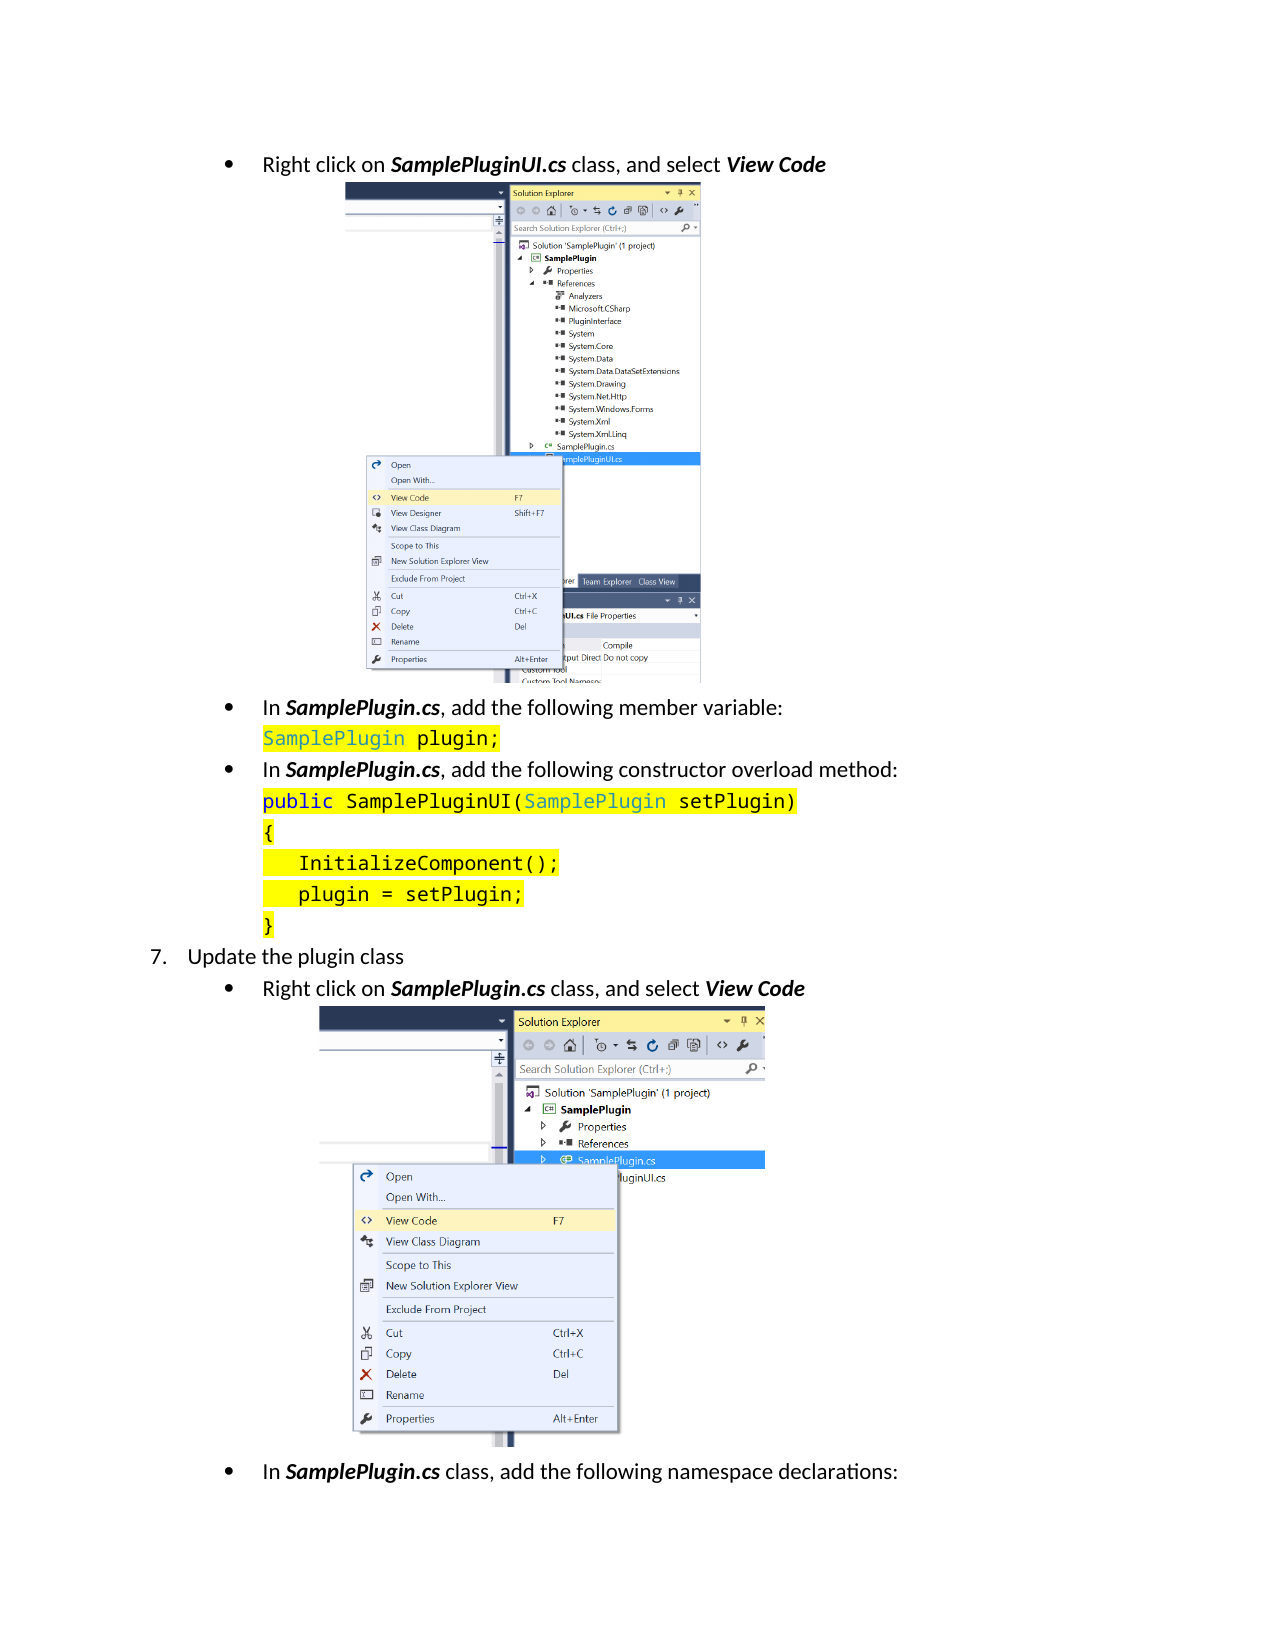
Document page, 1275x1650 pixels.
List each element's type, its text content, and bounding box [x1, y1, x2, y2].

list In SamplePlugin.cs, add the following constructor overload method: public SamplePluginUI(SamplePlugin setPlugin) { InitializeComponent(); plugin = setPlugin; } [225, 756, 1125, 938]
list In SamplePlugin.cs, add the following member variable: SamplePlugin plugin; [225, 693, 1125, 752]
list In SamplePlugin.cs class, add the following namespace declarations: [225, 1457, 1125, 1485]
list Update the plugin class [150, 942, 1125, 970]
picture [319, 1006, 765, 1447]
picture [345, 182, 701, 683]
